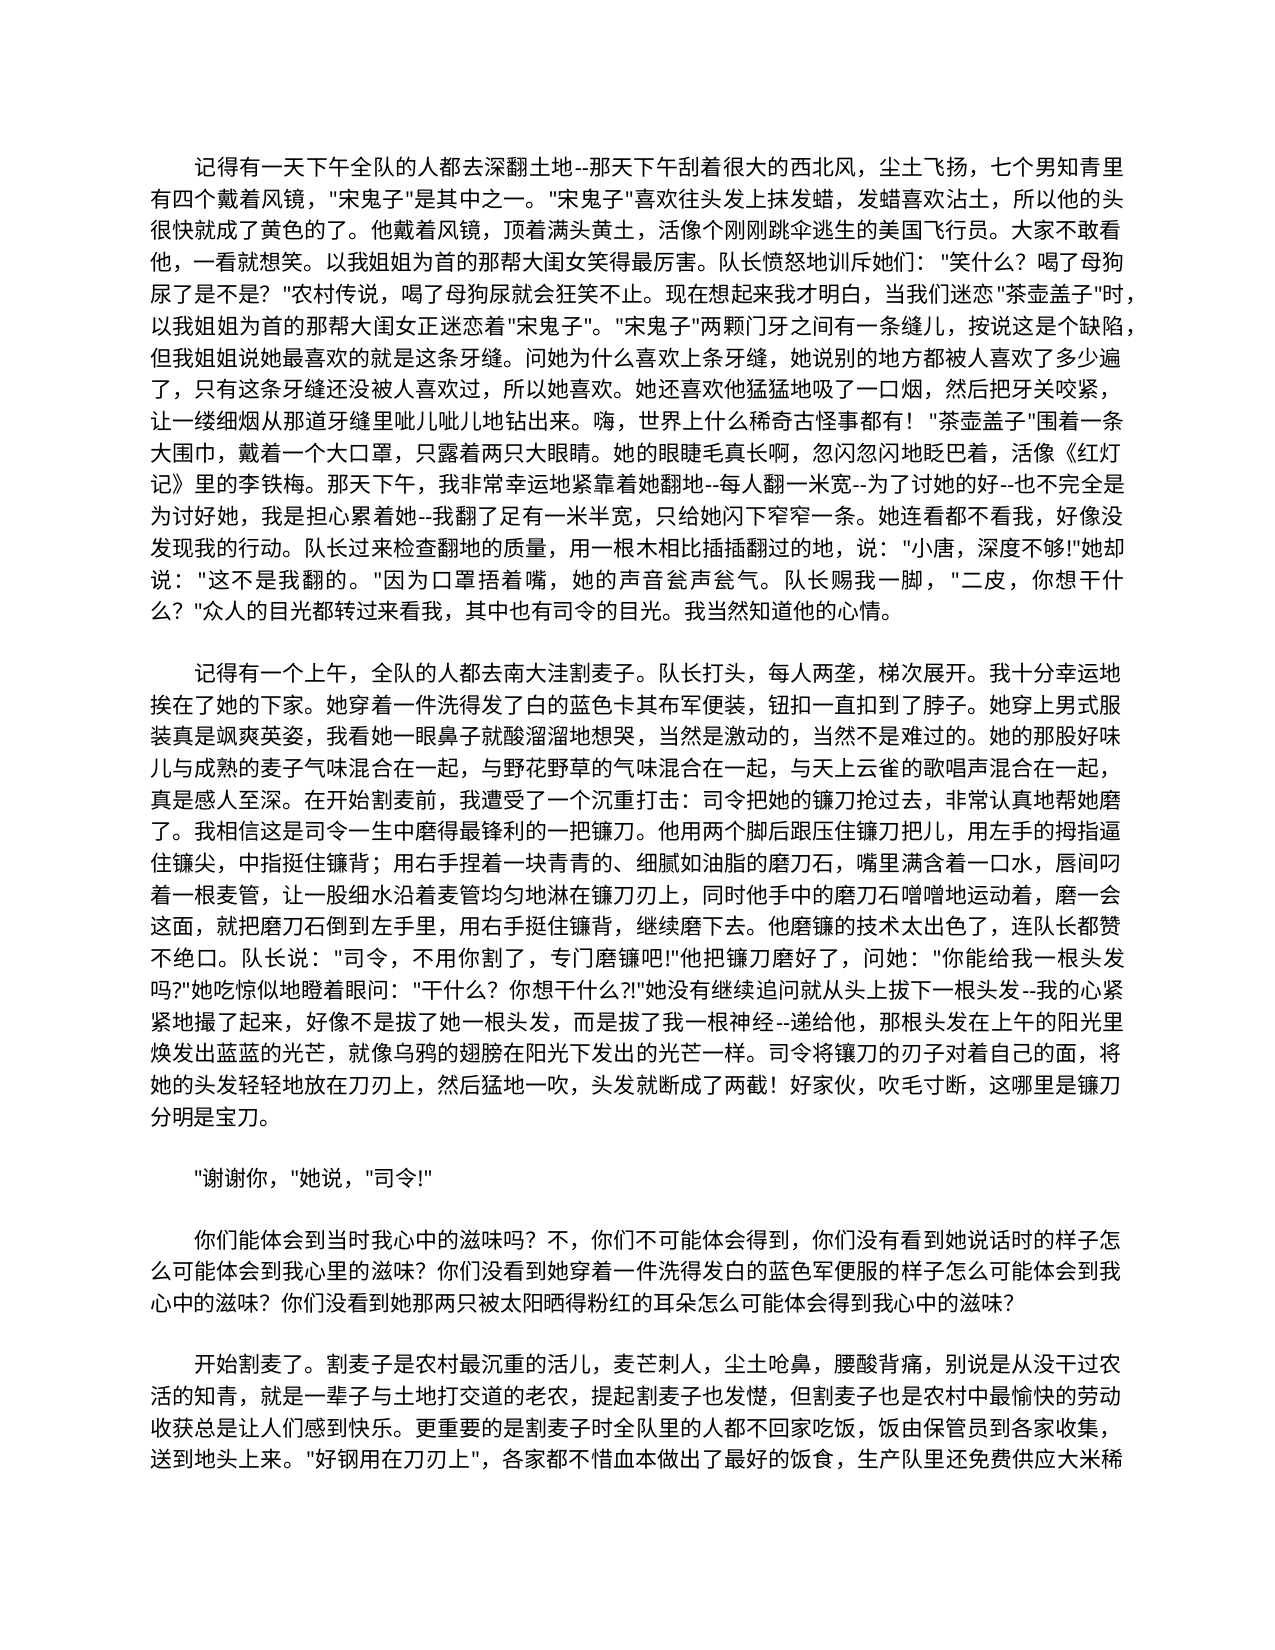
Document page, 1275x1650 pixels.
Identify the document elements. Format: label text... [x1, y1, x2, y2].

text 记得有一天下午全队的人都去深翻土地--那天下午刮着很大的西北风，尘土飞扬，七个男知青里有四个戴着风镜，"宋鬼子"是其中之一。"宋鬼子"喜欢往头发上抹发蜡，发蜡喜欢沾土，所以他的头很快就成了黄色的了。他戴着风镜，顶着满头黄土，活像个刚刚跳伞逃生的美国飞行员。大家不敢看他，一看就想笑。以我姐姐为首的那帮大闺女笑得最厉害。队长愤怒地训斥她们："笑什么？喝了母狗尿了是不是？"农村传说，喝了母狗尿就会狂笑不止。现在想起来我才明白，当我们迷恋"茶壶盖子"时，以我姐姐为首的那帮大闺女正迷恋着"宋鬼子"。"宋鬼子"两颗门牙之间有一条缝儿，按说这是个缺陷，但我姐姐说她最喜欢的就是这条牙缝。问她为什么喜欢上条牙缝，她说别的地方都被人喜欢了多少遍了，只有这条牙缝还没被人喜欢过，所以她喜欢。她还喜欢他猛猛地吸了一口烟，然后把牙关咬紧，让一缕细烟从那道牙缝里呲儿呲儿地钻出来。嗨，世界上什么稀奇古怪事都有！"茶壶盖子"围着一条大围巾，戴着一个大口罩，只露着两只大眼睛。她的眼睫毛真长啊，忽闪忽闪地眨巴着，活像《红灯记》里的李铁梅。那天下午，我非常幸运地紧靠着她翻地--每人翻一米宽--为了讨她的好--也不完全是为讨好她，我是担心累着她--我翻了足有一米半宽，只给她闪下窄窄一条。她连看都不看我，好像没发现我的行动。队长过来检查翻地的质量，用一根木相比插插翻过的地，说："小唐，深度不够!"她却说："这不是我翻的。"因为口罩捂着嘴，她的声音瓮声瓮气。队长赐我一脚，"二皮，你想干什么？"众人的目光都转过来看我，其中也有司令的目光。我当然知道他的心情。 [150, 150, 1125, 626]
text 你们能体会到当时我心中的滋味吗？不，你们不可能体会得到，你们没有看到她说话时的样子怎么可能体会到我心里的滋味？你们没看到她穿着一件洗得发白的蓝色军便服的样子怎么可能体会到我心中的滋味？你们没看到她那两只被太阳晒得粉红的耳朵怎么可能体会得到我心中的滋味？ [150, 1223, 1125, 1318]
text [150, 1347, 1125, 1474]
text 记得有一个上午，全队的人都去南大洼割麦子。队长打头，每人两垄，梯次展开。我十分幸运地挨在了她的下家。她穿着一件洗得发了白的蓝色卡其布军便装，钮扣一直扣到了脖子。她穿上男式服装真是飒爽英姿，我看她一眼鼻子就酸溜溜地想哭，当然是激动的，当然不是难过的。她的那股好味儿与成熟的麦子气味混合在一起，与野花野草的气味混合在一起，与天上云雀的歌唱声混合在一起，真是感人至深。在开始割麦前，我遭受了一个沉重打击：司令把她的镰刀抢过去，非常认真地帮她磨了。我相信这是司令一生中磨得最锋利的一把镰刀。他用两个脚后跟压住镰刀把儿，用左手的拇指逼住镰尖，中指挺住镰背；用右手捏着一块青青的、细腻如油脂的磨刀石，嘴里满含着一口水，唇间叼着一根麦管，让一股细水沿着麦管均匀地淋在镰刀刃上，同时他手中的磨刀石噌噌地运动着，磨一会这面，就把磨刀石倒到左手里，用右手挺住镰背，继续磨下去。他磨镰的技术太出色了，连队长都赞不绝口。队长说："司令，不用你割了，专门磨镰吧!"他把镰刀磨好了，问她："你能给我一根头发吗?"她吃惊似地瞪着眼问："干什么？你想干什么?!"她没有继续追问就从头上拔下一根头发--我的心紧紧地撮了起来，好像不是拔了她一根头发，而是拔了我一根神经--递给他，那根头发在上午的阳光里焕发出蓝蓝的光芒，就像乌鸦的翅膀在阳光下发出的光芒一样。司令将镶刀的刃子对着自己的面，将她的头发轻轻地放在刀刃上，然后猛地一吹，头发就断成了两截！好家伙，吹毛寸断，这哪里是镰刀，分明是宝刀。 [150, 656, 1125, 1131]
text "谢谢你，"她说，"司令!" [150, 1161, 1125, 1193]
